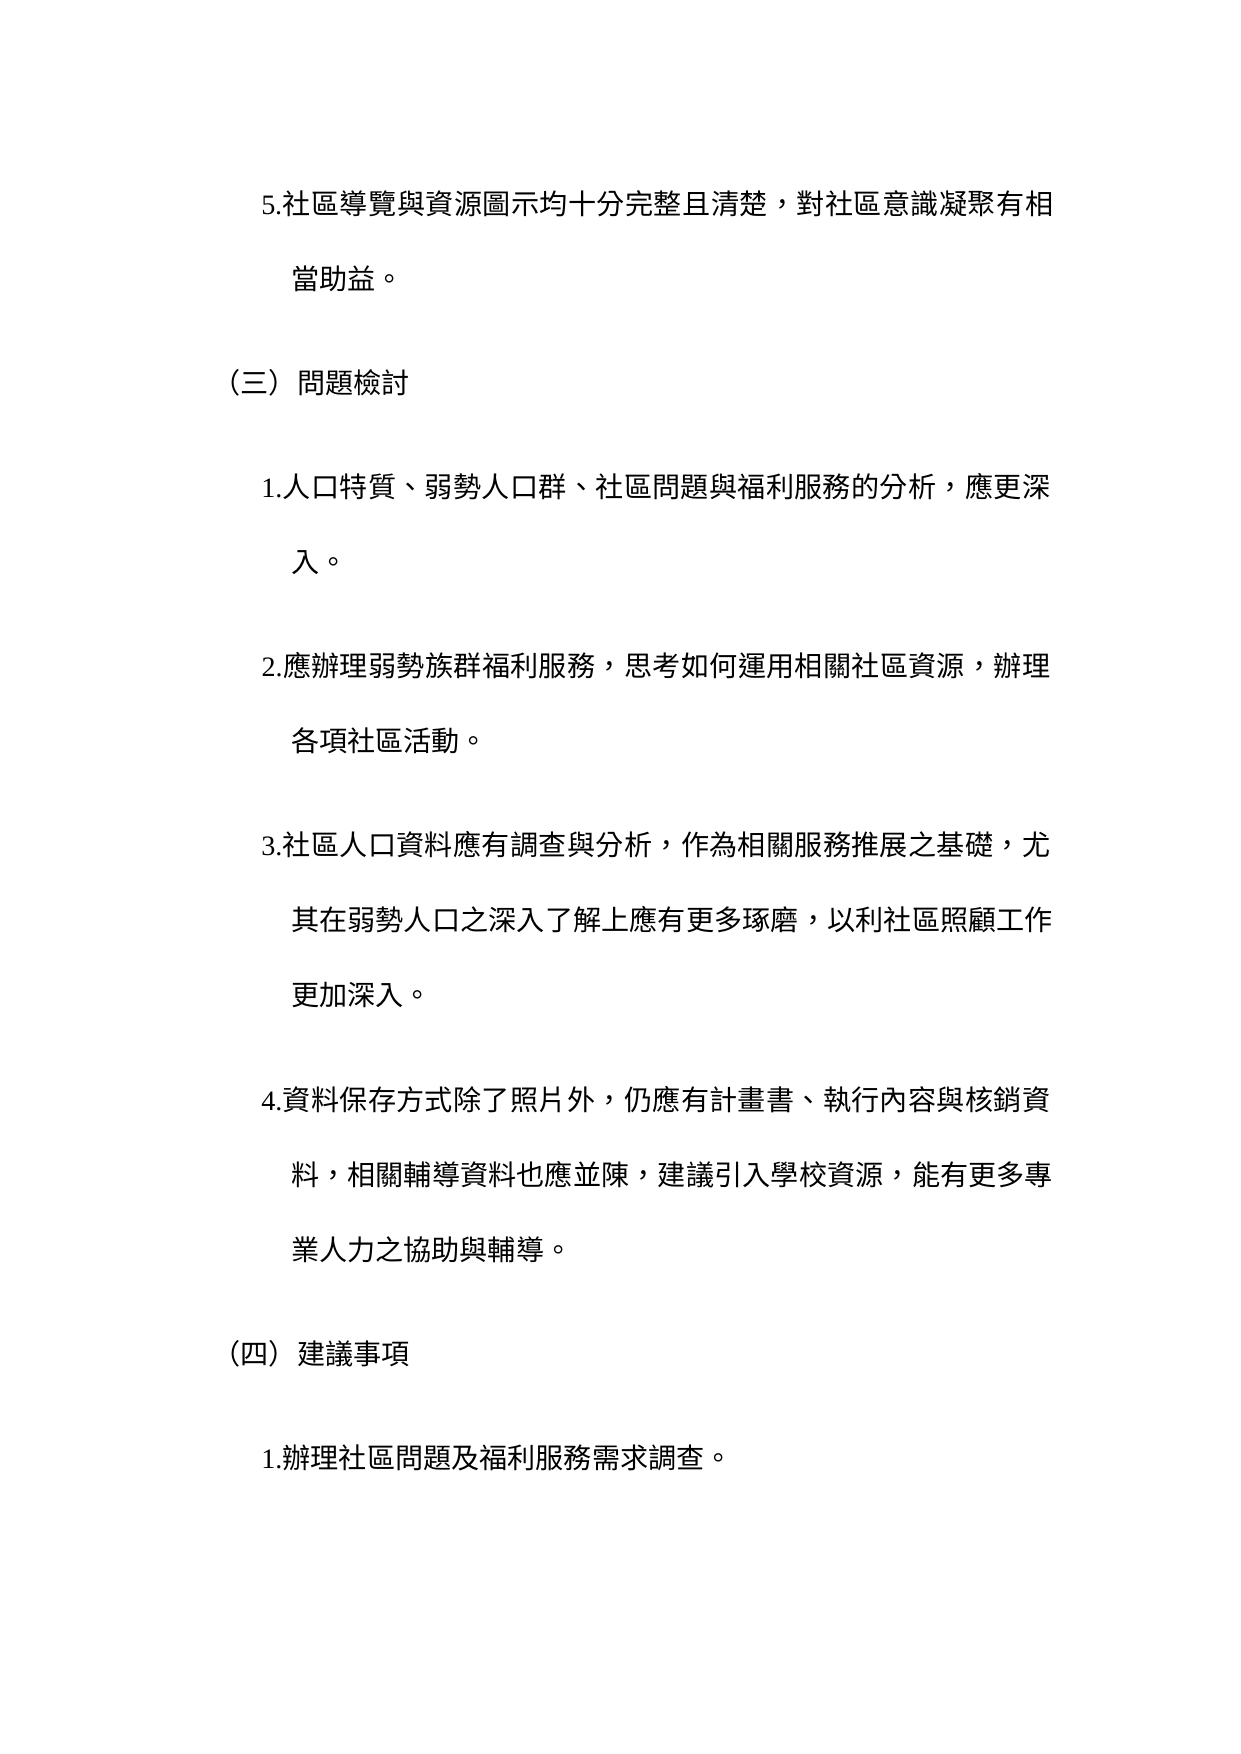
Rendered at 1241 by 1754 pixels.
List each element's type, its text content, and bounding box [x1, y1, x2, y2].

text （三）問題檢討 [187, 344, 1053, 419]
text 5.社區導覽與資源圖示均十分完整且清楚，對社區意識凝聚有相當助益。 [261, 164, 1053, 314]
text 1.人口特質、弱勢人口群、社區問題與福利服務的分析，應更深入。 [261, 448, 1053, 598]
text 4.資料保存方式除了照片外，仍應有計畫書、執行內容與核銷資料，相關輔導資料也應並陳，建議引入學校資源，能有更多專業人力之協助與輔導。 [261, 1060, 1053, 1285]
text 2.應辦理弱勢族群福利服務，思考如何運用相關社區資源，辦理各項社區活動。 [261, 627, 1053, 777]
text 3.社區人口資料應有調查與分析，作為相關服務推展之基礎，尤其在弱勢人口之深入了解上應有更多琢磨，以利社區照顧工作更加深入。 [261, 806, 1053, 1031]
text 1.辦理社區問題及福利服務需求調查。 [187, 1419, 1053, 1494]
text （四）建議事項 [187, 1314, 1053, 1389]
